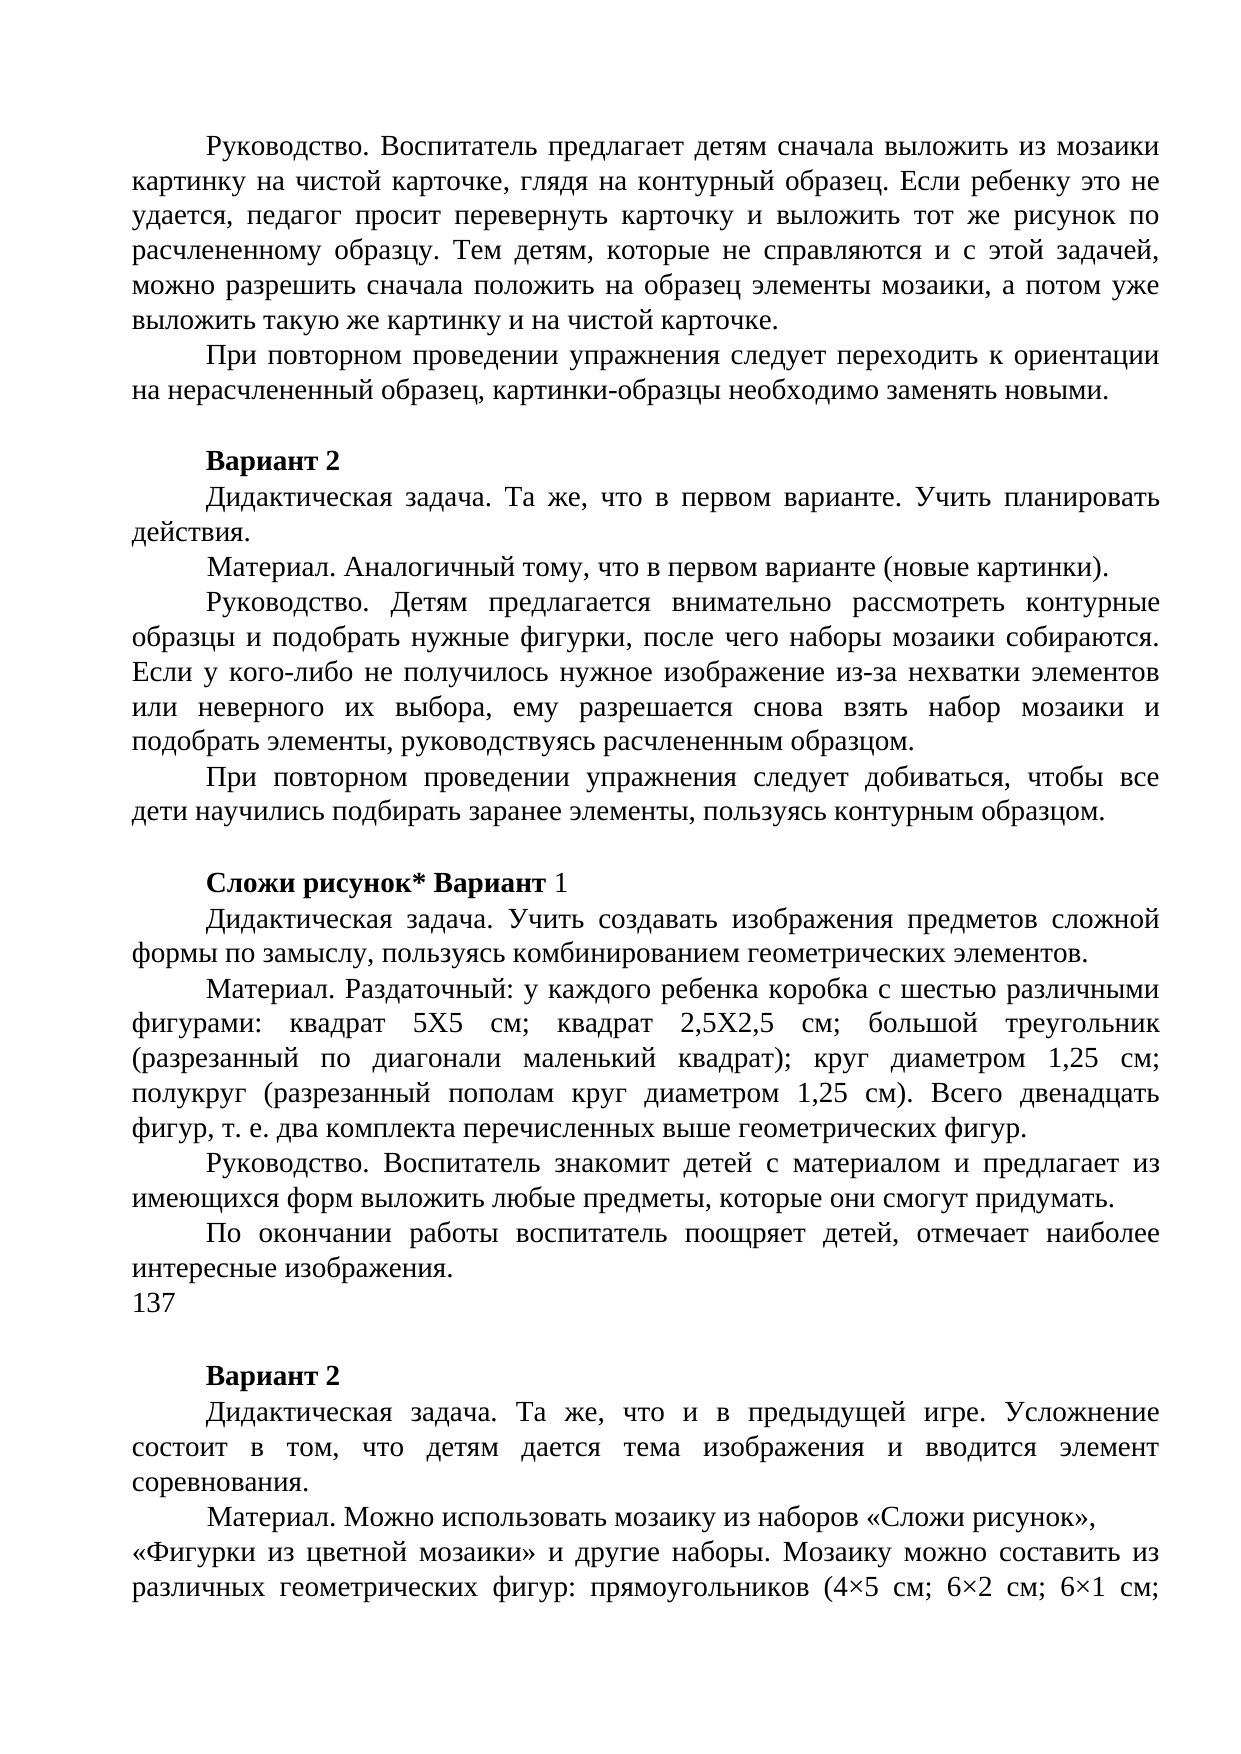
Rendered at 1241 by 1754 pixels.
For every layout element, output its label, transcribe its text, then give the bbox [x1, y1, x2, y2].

text Дидактическая задача. Та же, что и в предыдущей игре. Усложнение состоит в том, что детям дается тема изображения и вводится элемент соревнования. [132, 1394, 1161, 1497]
text При повторном проведении упражнения следует добиваться, чтобы все дети научились подбирать заранее элементы, пользуясь контурным образцом. [132, 759, 1161, 827]
text Материал. Можно использовать мозаику из наборов «Сложи рисунок», [207, 1499, 1161, 1533]
text 137 [132, 1285, 1167, 1319]
text Дидактическая задача. Та же, что в первом варианте. Учить планировать действия. [132, 479, 1161, 547]
text Материал. Раздаточный: у каждого ребенка коробка с шестью различными фигурами: квадрат 5X5 см; квадрат 2,5X2,5 см; большой треугольник (разрезанный по диагонали маленький квадрат); круг диаметром 1,25 см; полукруг (разрезанный пополам круг диаметром 1,25 см). Всего двенадцать фигур, т. е. два комплекта перечисленных выше геометрических фигур. [132, 971, 1161, 1143]
text По окончании работы воспитатель поощряет детей, отмечает наиболее интересные изображения. [132, 1215, 1161, 1283]
text Материал. Аналогичный тому, что в первом варианте (новые картинки). [207, 549, 1161, 583]
subtitle Сложи рисунок* Вариант 1 [206, 865, 1162, 898]
text Дидактическая задача. Учить создавать изображения предметов сложной формы по замыслу, пользуясь комбинированием геометрических элементов. [132, 901, 1161, 969]
text Руководство. Воспитатель предлагает детям сначала выложить из мозаики картинку на чистой карточке, глядя на контурный образец. Если ребенку это не удается, педагог просит перевернуть карточку и выложить тот же рисунок по расчлененному образцу. Тем детям, которые не справляются и с этой задачей, можно разрешить сначала положить на образец элементы мозаики, а потом уже выложить такую же картинку и на чистой карточке. [132, 128, 1161, 335]
text Руководство. Воспитатель знакомит детей с материалом и предлагает из имеющихся форм выложить любые предметы, которые они смогут придумать. [132, 1145, 1161, 1213]
text Руководство. Детям предлагается внимательно рассмотреть контурные образцы и подобрать нужные фигурки, после чего наборы мозаики собираются. Если у кого-либо не получилось нужное изображение из-за нехватки элементов или неверного их выбора, ему разрешается снова взять набор мозаики и подобрать элементы, руководствуясь расчлененным образцом. [132, 584, 1161, 757]
text При повторном проведении упражнения следует переходить к ориентации на нерасчлененный образец, картинки-образцы необходимо заменять новыми. [132, 337, 1161, 405]
subtitle Вариант 2 [206, 1358, 1162, 1392]
subtitle Вариант 2 [206, 443, 1162, 477]
